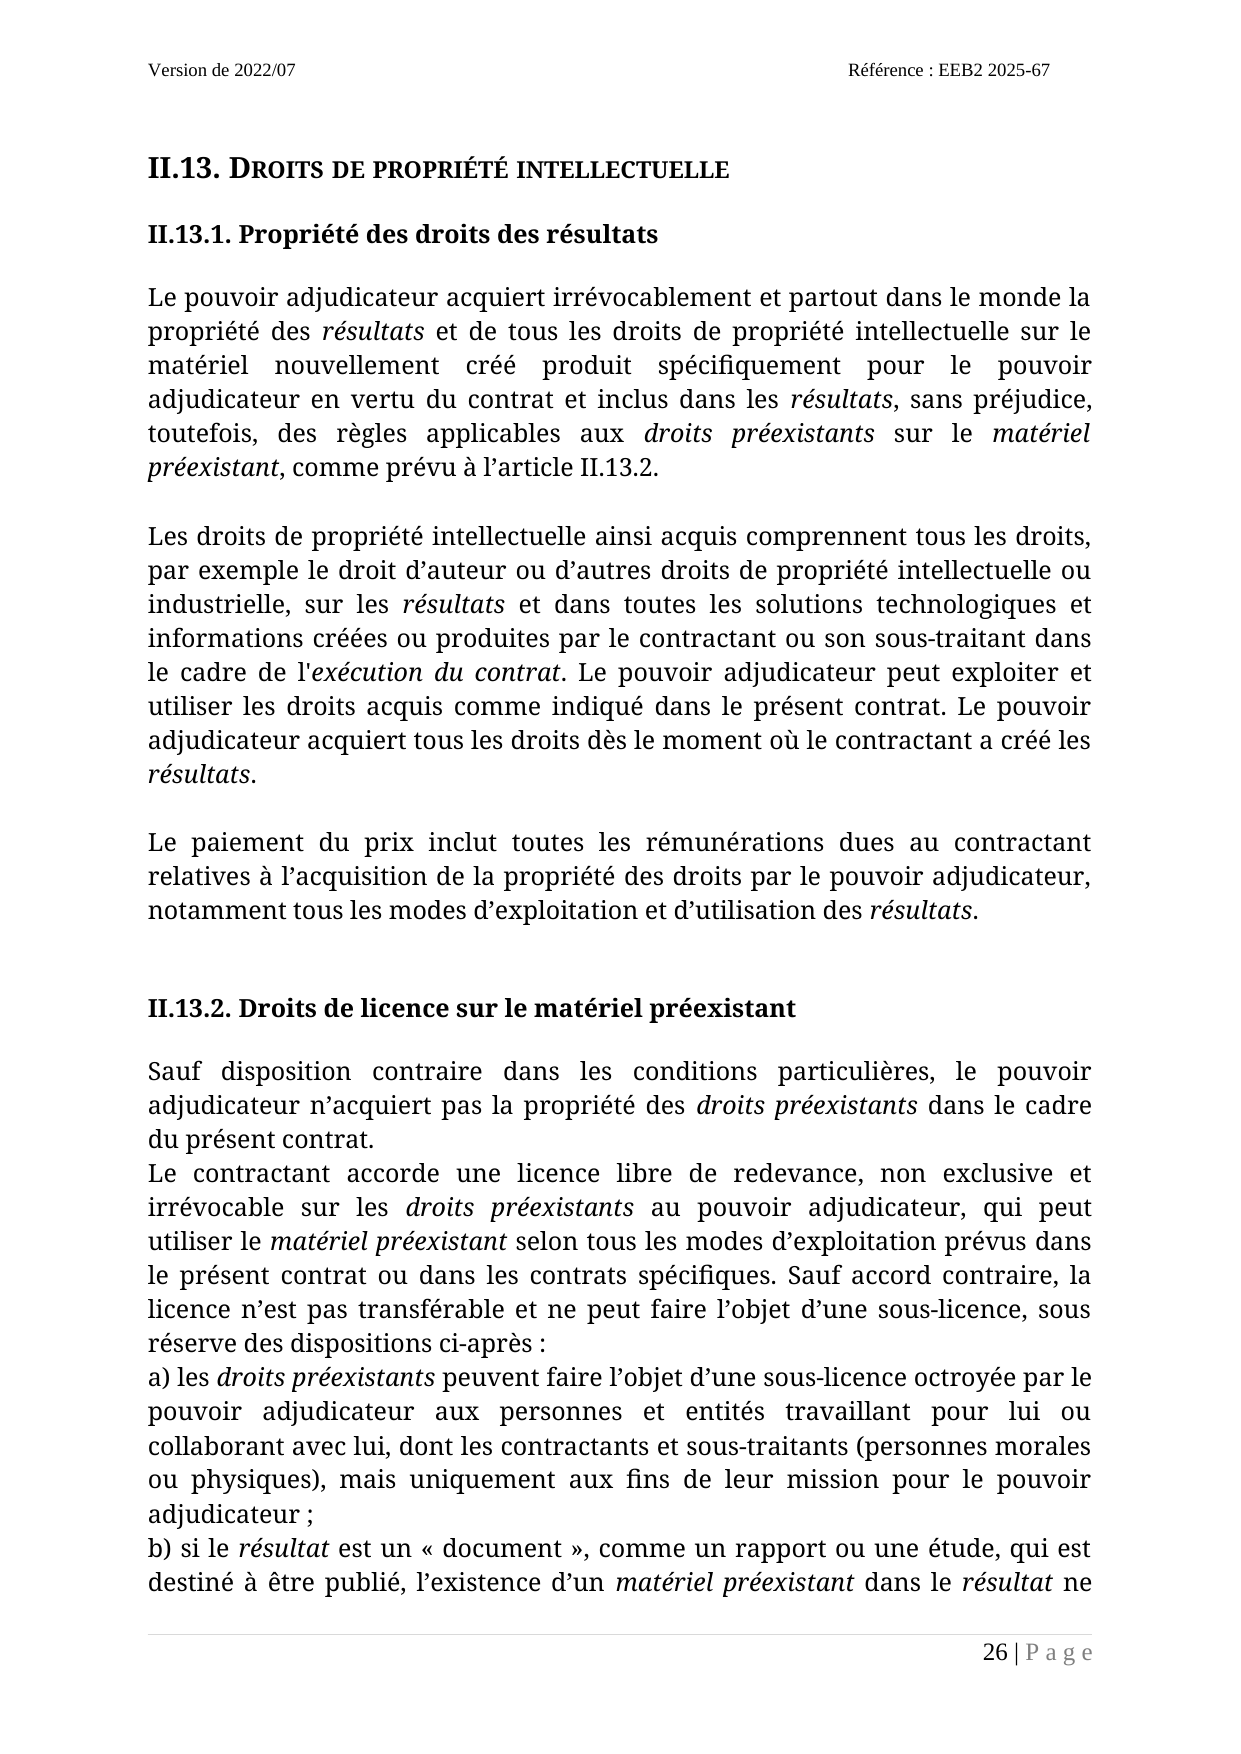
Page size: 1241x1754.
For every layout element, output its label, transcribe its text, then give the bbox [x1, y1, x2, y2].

text Le contractant accorde une licence libre de redevance, non exclusive et irrévocable sur les droits préexistants au pouvoir adjudicateur, qui peut utiliser le matériel préexistant selon tous les modes d’exploitation prévus dans le présent contrat ou dans les contrats spécifiques. Sauf accord contraire, la licence n’est pas transférable et ne peut faire l’objet d’une sous-licence, sous réserve des dispositions ci-après : [148, 1156, 1092, 1360]
text Le paiement du prix inclut toutes les rémunérations dues au contractant relatives à l’acquisition de la propriété des droits par le pouvoir adjudicateur, notamment tous les modes d’exploitation et d’utilisation des résultats. [148, 825, 1092, 927]
subtitle Droits de licence sur le matériel préexistant [148, 990, 1092, 1024]
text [148, 1530, 1092, 1598]
text Le pouvoir adjudicateur acquiert irrévocablement et partout dans le monde la propriété des résultats et de tous les droits de propriété intellectuelle sur le matériel nouvellement créé produit spécifiquement pour le pouvoir adjudicateur en vertu du contrat et inclus dans les résultats, sans préjudice, toutefois, des règles applicables aux droits préexistants sur le matériel préexistant, comme prévu à l’article II.13.2. [148, 280, 1092, 484]
subtitle Droits de propriété intellectuelle [148, 148, 1092, 187]
subtitle Propriété des droits des résultats [148, 217, 1092, 251]
text Sauf disposition contraire dans les conditions particulières, le pouvoir adjudicateur n’acquiert pas la propriété des droits préexistants dans le cadre du présent contrat. [148, 1053, 1092, 1156]
text a) les droits préexistants peuvent faire l’objet d’une sous-licence octroyée par le pouvoir adjudicateur aux personnes et entités travaillant pour lui ou collaborant avec lui, dont les contractants et sous-traitants (personnes morales ou physiques), mais uniquement aux fins de leur mission pour le pouvoir adjudicateur ; [148, 1360, 1092, 1530]
text Les droits de propriété intellectuelle ainsi acquis comprennent tous les droits, par exemple le droit d’auteur ou d’autres droits de propriété intellectuelle ou industrielle, sur les résultats et dans toutes les solutions technologiques et informations créées ou produites par le contractant ou son sous-traitant dans le cadre de l'exécution du contrat. Le pouvoir adjudicateur peut exploiter et utiliser les droits acquis comme indiqué dans le présent contrat. Le pouvoir adjudicateur acquiert tous les droits dès le moment où le contractant a créé les résultats. [148, 518, 1092, 791]
